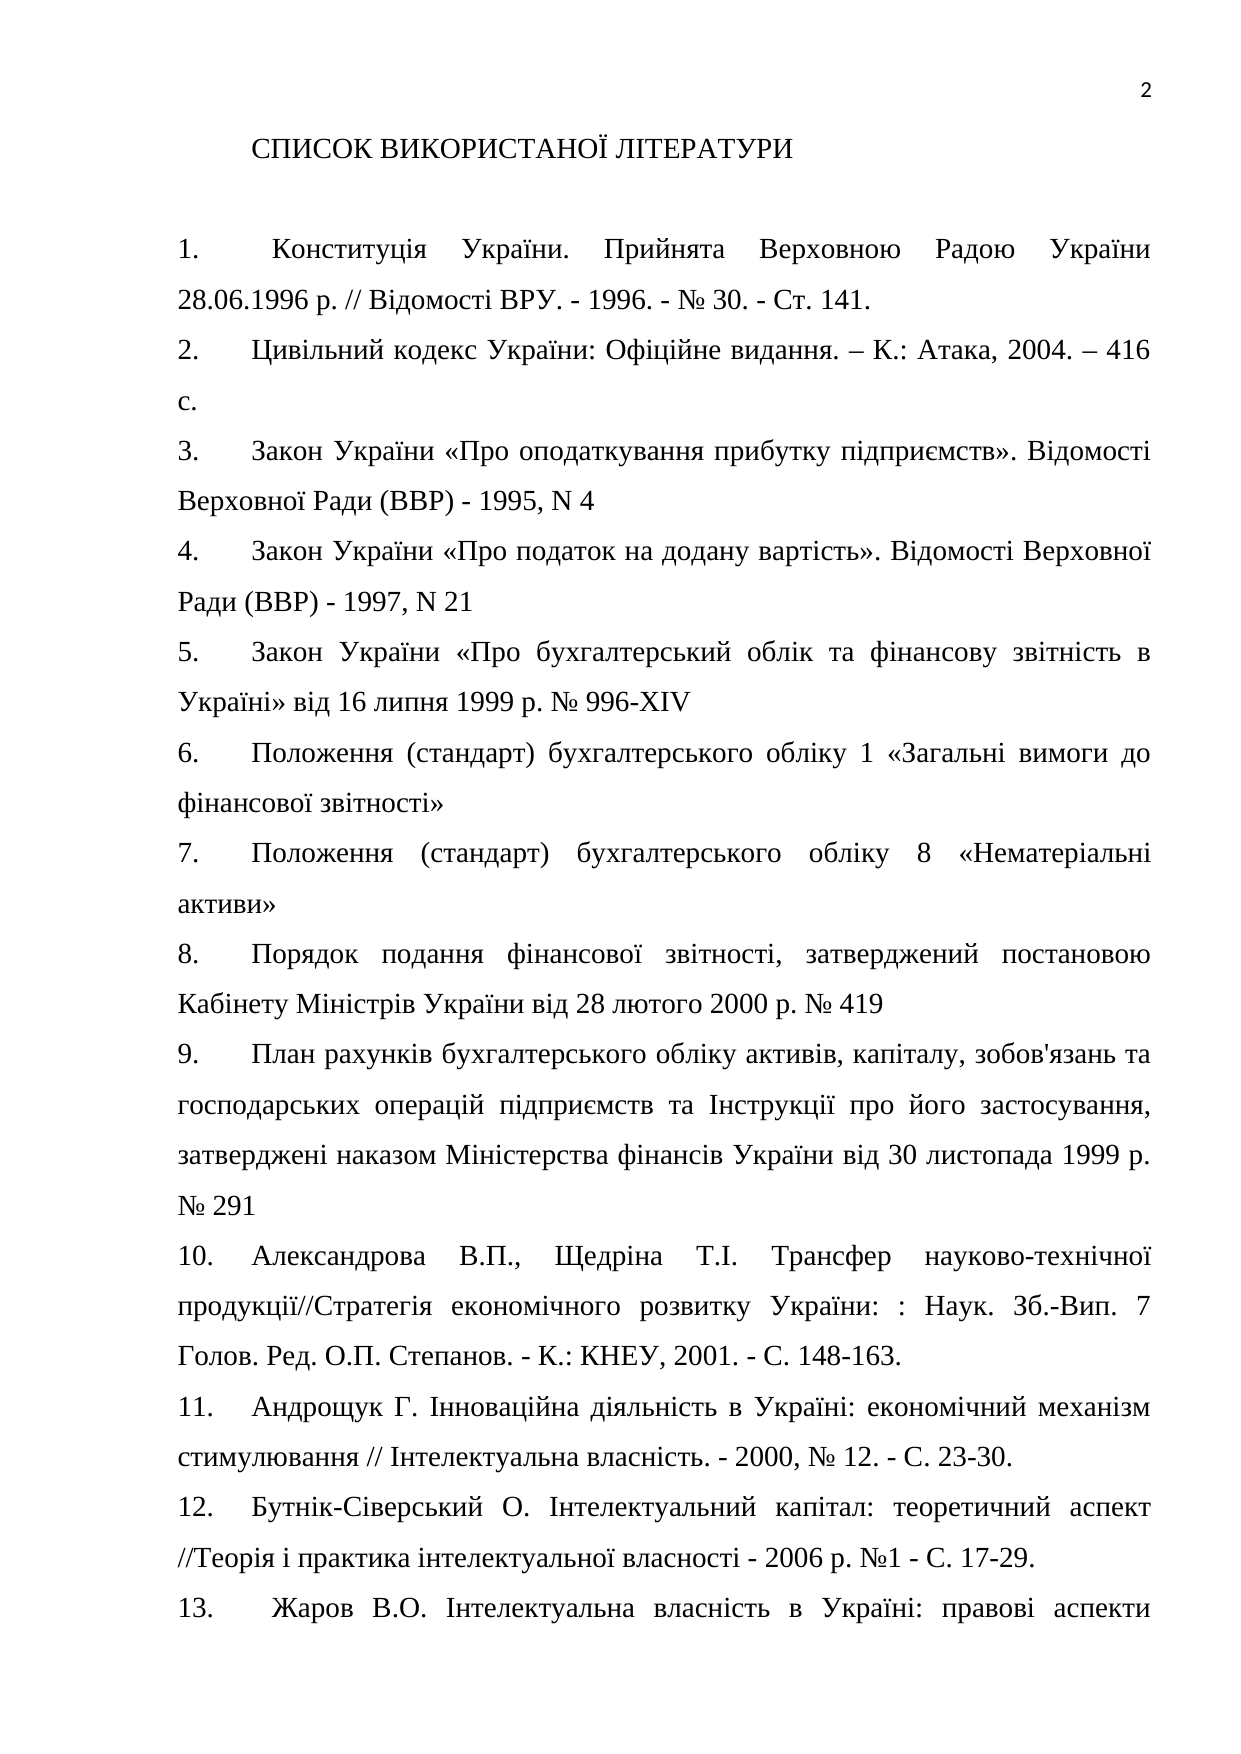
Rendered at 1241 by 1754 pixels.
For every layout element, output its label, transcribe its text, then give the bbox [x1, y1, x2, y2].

list Закон України «Про оподаткування прибутку підприємств». Відомості Верховної Ради (ВВР) - 1995, N 4 [177, 433, 1152, 517]
list Бутнік-Сіверський О. Інтелектуальний капітал: теоретичний аспект //Теорія і практика інтелектуальної власності - 2006 р. №1 - С. 17-29. [177, 1489, 1152, 1573]
list Александрова В.П., Щедріна Т.І. Трансфер науково-технічної продукції//Стратегія економічного розвитку України: : Наук. Зб.-Вип. 7 Голов. Ред. О.П. Степанов. - К.: КНЕУ, 2001. - С. 148-163. [177, 1238, 1152, 1372]
list Закон України «Про бухгалтерський облік та фінансову звітність в Україні» від 16 липня 1999 p. № 996-XIV [177, 634, 1152, 718]
list Конституція України. Прийнята Верховною Радою України 28.06.1996 р. // Відомості ВРУ. - 1996. - № 30. - Ст. 141. [177, 232, 1152, 316]
list Андрощук Г. Інноваційна діяльність в Україні: економічний механізм стимулювання // Інтелектуальна власність. - 2000, № 12. - С. 23-30. [177, 1389, 1152, 1473]
list Порядок подання фінансової звітності, затверджений постановою Кабінету Міністрів України від 28 лютого 2000 р. № 419 [177, 936, 1152, 1020]
list Цивільний кодекс України: Офіційне видання. – К.: Атака, 2004. – 416 с. [177, 332, 1152, 416]
list Положення (стандарт) бухгалтерського обліку 1 «Загальні вимоги до фінансової звітності» [177, 735, 1152, 819]
list План рахунків бухгалтерського обліку активів, капіталу, зобов'язань та господарських операцій підприємств та Інструкції про його застосування, затверджені наказом Міністерства фінансів України від 30 листопада 1999 р. № 291 [177, 1037, 1152, 1221]
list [177, 1590, 1152, 1624]
text СПИСОК ВИКОРИСТАНОЇ ЛІТЕРАТУРИ [177, 131, 1152, 164]
list Закон України «Про податок на додану вартість». Відомості Верховної Ради (ВВР) - 1997, N 21 [177, 533, 1152, 617]
list Положення (стандарт) бухгалтерського обліку 8 «Нематеріальні активи» [177, 835, 1152, 919]
